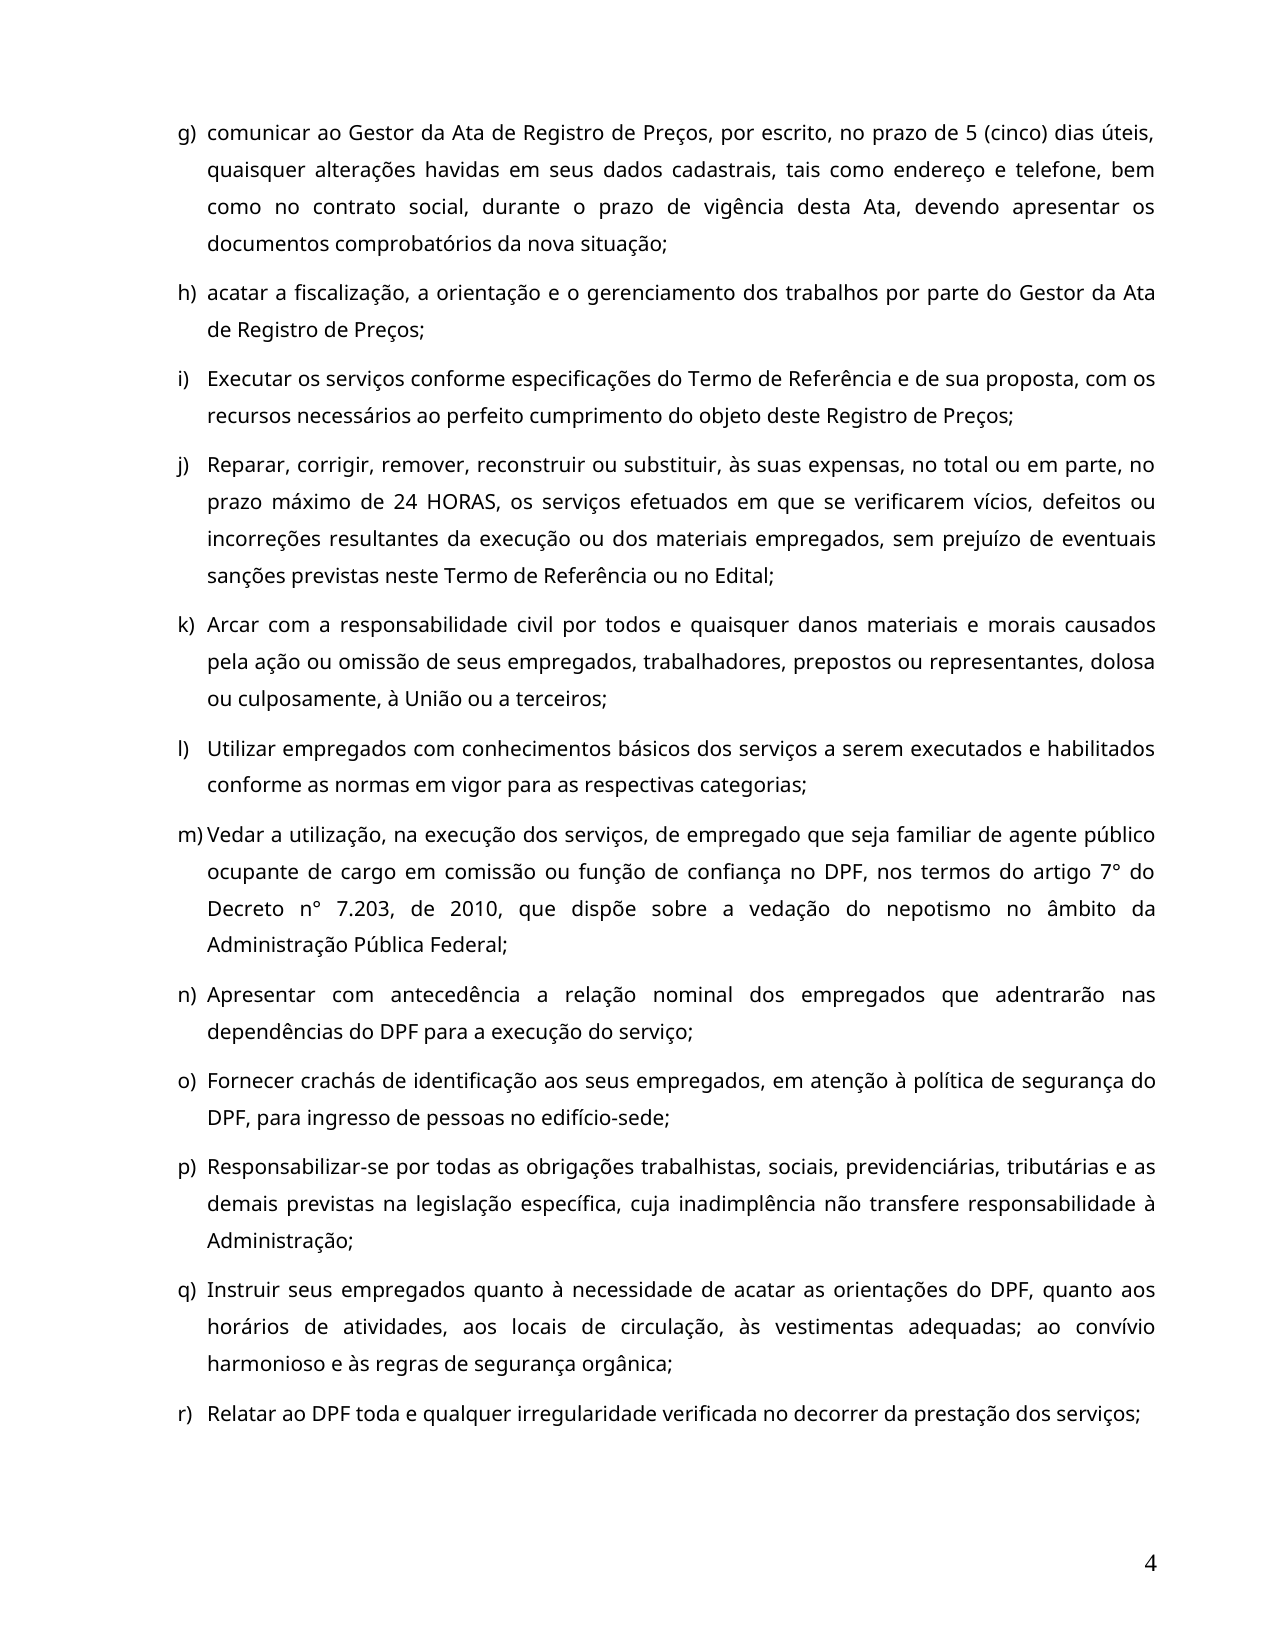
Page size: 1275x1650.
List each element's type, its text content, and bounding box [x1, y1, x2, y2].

list Instruir seus empregados quanto à necessidade de acatar as orientações do DPF, quanto aos horários de atividades, aos locais de circulação, às vestimentas adequadas; ao convívio harmonioso e às regras de segurança orgânica; [177, 1276, 1157, 1378]
list Utilizar empregados com conhecimentos básicos dos serviços a serem executados e habilitados conforme as normas em vigor para as respectivas categorias; [177, 734, 1157, 799]
list acatar a fiscalização, a orientação e o gerenciamento dos trabalhos por parte do Gestor da Ata de Registro de Preços; [177, 278, 1157, 343]
list Vedar a utilização, na execução dos serviços, de empregado que seja familiar de agente público ocupante de cargo em comissão ou função de confiança no DPF, nos termos do artigo 7° do Decreto n° 7.203, de 2010, que dispõe sobre a vedação do nepotismo no âmbito da Administração Pública Federal; [177, 820, 1157, 959]
list Responsabilizar-se por todas as obrigações trabalhistas, sociais, previdenciárias, tributárias e as demais previstas na legislação específica, cuja inadimplência não transfere responsabilidade à Administração; [177, 1152, 1157, 1255]
list Executar os serviços conforme especificações do Termo de Referência e de sua proposta, com os recursos necessários ao perfeito cumprimento do objeto deste Registro de Preços; [177, 364, 1157, 430]
list comunicar ao Gestor da Ata de Registro de Preços, por escrito, no prazo de 5 (cinco) dias úteis, quaisquer alterações havidas em seus dados cadastrais, tais como endereço e telefone, bem como no contrato social, durante o prazo de vigência desta Ata, devendo apresentar os documentos comprobatórios da nova situação; [177, 118, 1157, 257]
list Relatar ao DPF toda e qualquer irregularidade verificada no decorrer da prestação dos serviços; [177, 1399, 1157, 1427]
list Apresentar com antecedência a relação nominal dos empregados que adentrarão nas dependências do DPF para a execução do serviço; [177, 980, 1157, 1045]
list Fornecer crachás de identificação aos seus empregados, em atenção à política de segurança do DPF, para ingresso de pessoas no edifício-sede; [177, 1066, 1157, 1132]
list Reparar, corrigir, remover, reconstruir ou substituir, às suas expensas, no total ou em parte, no prazo máximo de 24 HORAS, os serviços efetuados em que se verificarem vícios, defeitos ou incorreções resultantes da execução ou dos materiais empregados, sem prejuízo de eventuais sanções previstas neste Termo de Referência ou no Edital; [177, 451, 1157, 590]
list Arcar com a responsabilidade civil por todos e quaisquer danos materiais e morais causados pela ação ou omissão de seus empregados, trabalhadores, prepostos ou representantes, dolosa ou culposamente, à União ou a terceiros; [177, 611, 1157, 713]
